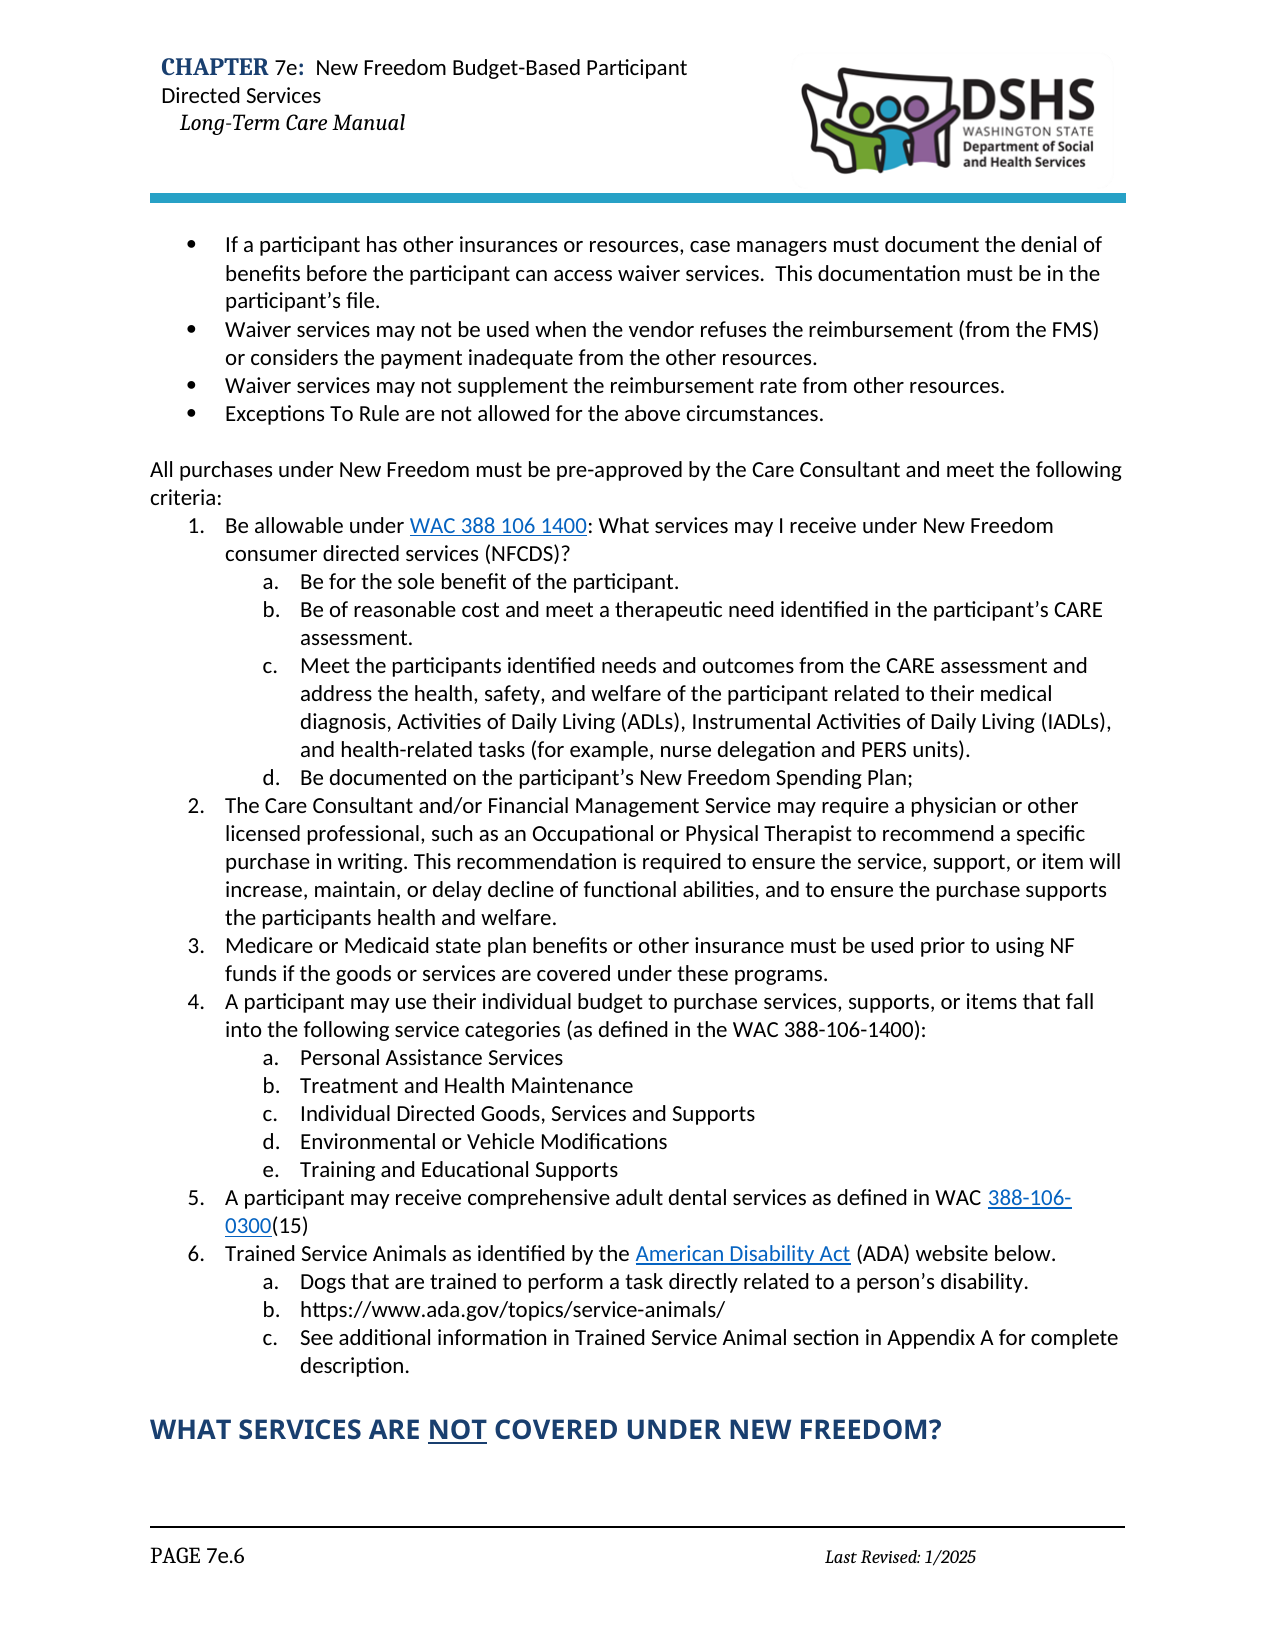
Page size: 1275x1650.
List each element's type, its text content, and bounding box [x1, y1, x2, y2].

list Personal Assistance Services [262, 1043, 1125, 1071]
list If a participant has other insurances or resources, case managers must document the denial of benefits before the participant can access waiver services. This documentation must be in the participant’s file. [187, 231, 1125, 315]
picture [791, 52, 1115, 189]
list Medicare or Medicaid state plan benefits or other insurance must be used prior to using NF funds if the goods or services are covered under these programs. [187, 931, 1125, 987]
list Meet the participants identified needs and outcomes from the CARE assessment and address the health, safety, and welfare of the participant related to their medical diagnosis, Activities of Daily Living (ADLs), Instrumental Activities of Daily Living (IADLs), and health-related tasks (for example, nurse delegation and PERS units). [262, 651, 1125, 763]
list See additional information in Trained Service Animal section in Appendix A for complete description. [262, 1323, 1125, 1379]
list Be of reasonable cost and meet a therapeutic need identified in the participant’s CARE assessment. [262, 595, 1125, 651]
subtitle What services are not covered under New Freedom? [150, 1411, 1125, 1448]
list Be allowable under WAC 388 106 1400: What services may I receive under New Freedom consumer directed services (NFCDS)? [187, 511, 1125, 567]
list Treatment and Health Maintenance [262, 1071, 1125, 1099]
list Environmental or Vehicle Modifications [262, 1127, 1125, 1155]
list https://www.ada.gov/topics/service-animals/ [262, 1295, 1125, 1323]
list Waiver services may not supplement the reimbursement rate from other resources. [187, 371, 1125, 399]
list Dogs that are trained to perform a task directly related to a person’s disability. [262, 1267, 1125, 1295]
list Individual Directed Goods, Services and Supports [262, 1099, 1125, 1127]
text All purchases under New Freedom must be pre-approved by the Care Consultant and meet the following criteria: [150, 455, 1125, 511]
list Waiver services may not be used when the vendor refuses the reimbursement (from the FMS) or considers the payment inadequate from the other resources. [187, 315, 1125, 371]
list The Care Consultant and/or Financial Management Service may require a physician or other licensed professional, such as an Occupational or Physical Therapist to recommend a specific purchase in writing. This recommendation is required to ensure the service, support, or item will increase, maintain, or delay decline of functional abilities, and to ensure the purchase supports the participants health and welfare. [187, 791, 1125, 931]
list Trained Service Animals as identified by the American Disability Act (ADA) website below. [187, 1239, 1125, 1267]
list Training and Educational Supports [262, 1155, 1125, 1183]
list A participant may receive comprehensive adult dental services as defined in WAC 388-106-0300(15) [187, 1183, 1125, 1239]
list Be documented on the participant’s New Freedom Spending Plan; [262, 763, 1125, 791]
list Be for the sole benefit of the participant. [262, 567, 1125, 595]
list A participant may use their individual budget to purchase services, supports, or items that fall into the following service categories (as defined in the WAC 388-106-1400): [187, 987, 1125, 1043]
list Exceptions To Rule are not allowed for the above circumstances. [187, 399, 1125, 427]
